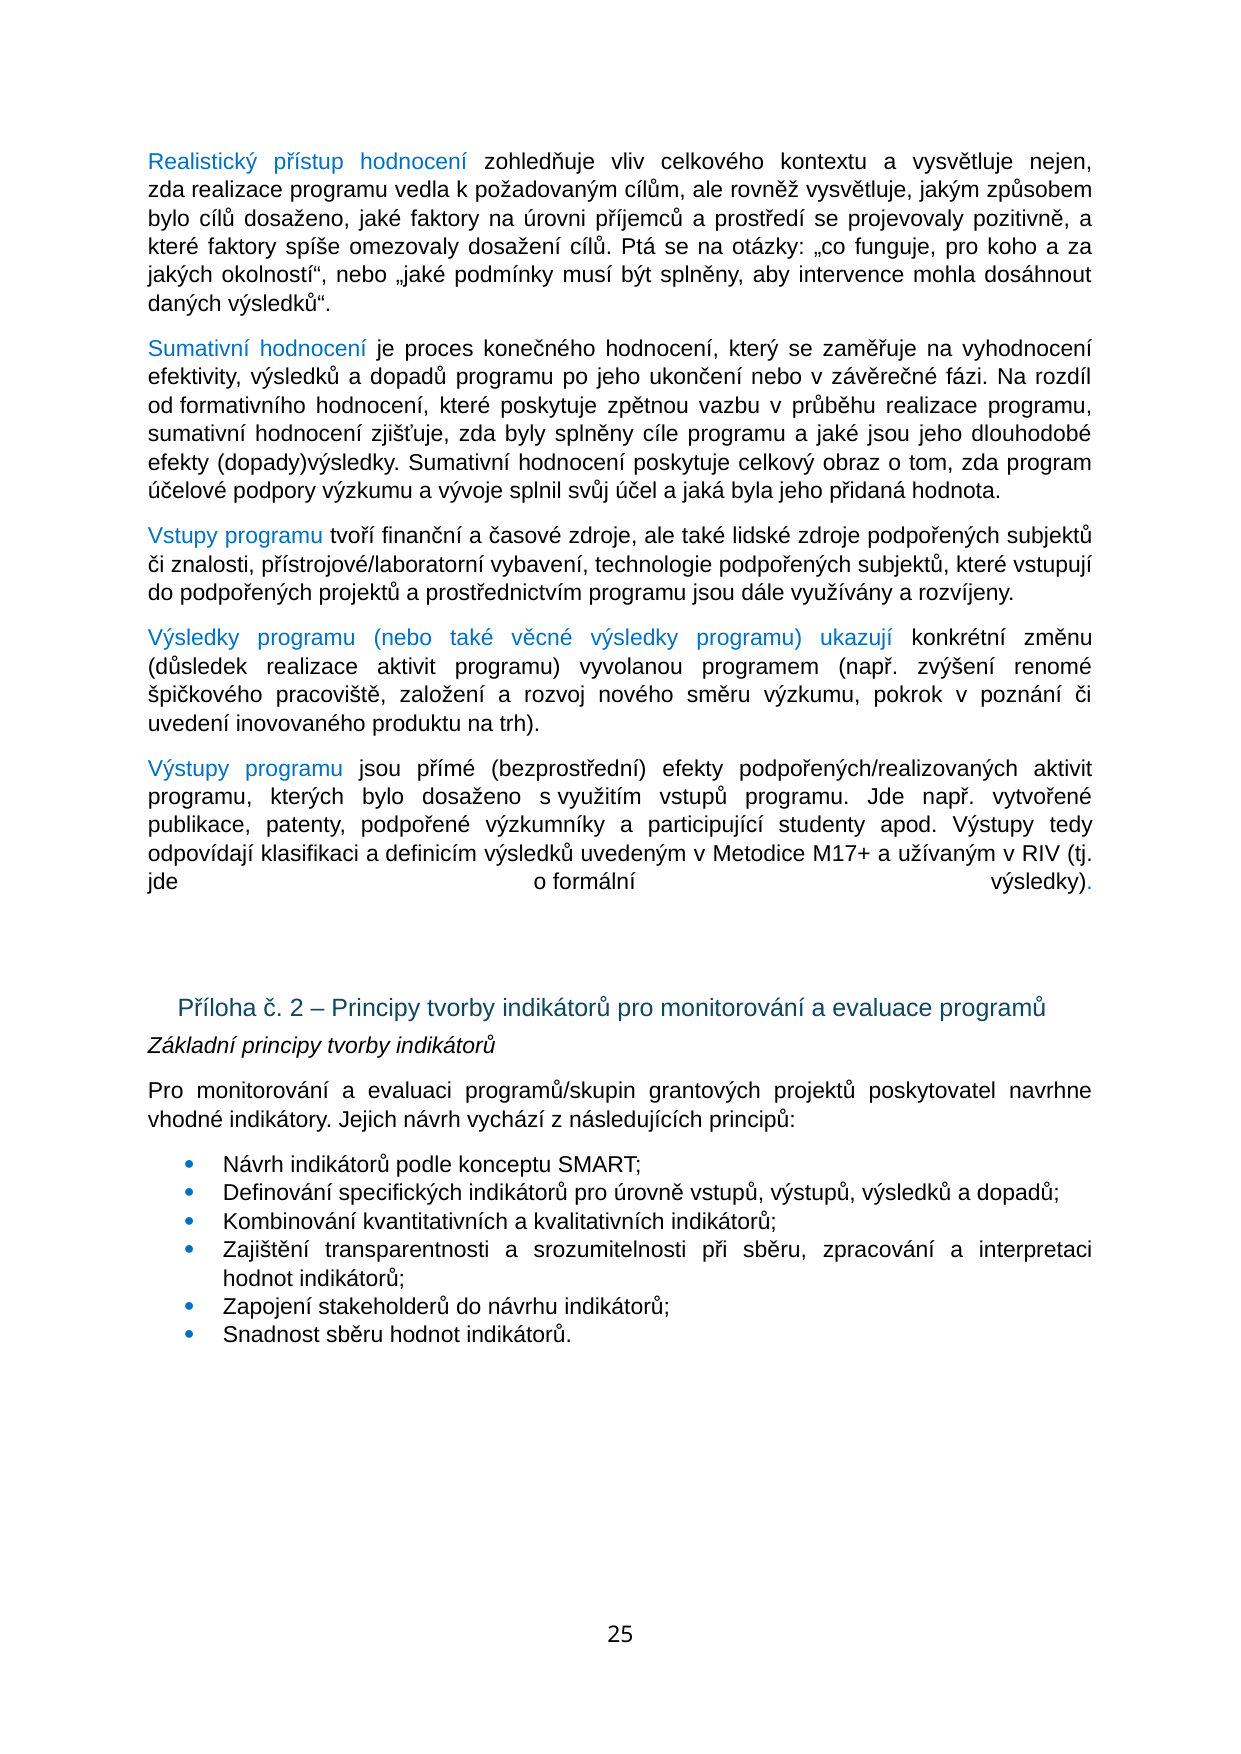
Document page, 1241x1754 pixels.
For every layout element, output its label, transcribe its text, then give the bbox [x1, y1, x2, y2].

text Základní principy tvorby indikátorů [148, 1032, 1093, 1058]
text Vstupy programu tvoří finanční a časové zdroje, ale také lidské zdroje podpořených subjektů či znalosti, přístrojové/laboratorní vybavení, technologie podpořených subjektů, které vstupují do podpořených projektů a prostřednictvím programu jsou dále využívány a rozvíjeny. [148, 522, 1093, 605]
list Zajištění transparentnosti a srozumitelnosti při sběru, zpracování a interpretaci hodnot indikátorů; [185, 1236, 1093, 1291]
text Sumativní hodnocení je proces konečného hodnocení, který se zaměřuje na vyhodnocení efektivity, výsledků a dopadů programu po jeho ukončení nebo v závěrečné fázi. Na rozdíl od formativního hodnocení, které poskytuje zpětnou vazbu v průběhu realizace programu, sumativní hodnocení zjišťuje, zda byly splněny cíle programu a jaké jsou jeho dlouhodobé efekty (dopady)výsledky. Sumativní hodnocení poskytuje celkový obraz o tom, zda program účelové podpory výzkumu a vývoje splnil svůj účel a jaká byla jeho přidaná hodnota. [148, 335, 1093, 503]
list Kombinování kvantitativních a kvalitativních indikátorů; [185, 1208, 1093, 1234]
text Realistický přístup hodnocení zohledňuje vliv celkového kontextu a vysvětluje nejen, zda realizace programu vedla k požadovaným cílům, ale rovněž vysvětluje, jakým způsobem bylo cílů dosaženo, jaké faktory na úrovni příjemců a prostředí se projevovaly pozitivně, a které faktory spíše omezovaly dosažení cílů. Ptá se na otázky: „co funguje, pro koho a za jakých okolností“, nebo „jaké podmínky musí být splněny, aby intervence mohla dosáhnout daných výsledků“. [148, 148, 1093, 316]
list Zapojení stakeholderů do návrhu indikátorů; [185, 1293, 1093, 1319]
text Výsledky programu (nebo také věcné výsledky programu) ukazují konkrétní změnu (důsledek realizace aktivit programu) vyvolanou programem (např. zvýšení renomé špičkového pracoviště, založení a rozvoj nového směru výzkumu, pokrok v poznání či uvedení inovovaného produktu na trh). [148, 624, 1093, 736]
text Pro monitorování a evaluaci programů/skupin grantových projektů poskytovatel navrhne vhodné indikátory. Jejich návrh vychází z následujících principů: [148, 1077, 1093, 1132]
text Výstupy programu jsou přímé (bezprostřední) efekty podpořených/realizovaných aktivit programu, kterých bylo dosaženo s využitím vstupů programu. Jde např. vytvořené publikace, patenty, podpořené výzkumníky a participující studenty apod. Výstupy tedy odpovídají klasifikaci a definicím výsledků uvedeným v Metodice M17+ a užívaným v RIV (tj. jde o formální výsledky). [148, 754, 1093, 928]
list Návrh indikátorů podle konceptu SMART; [185, 1151, 1093, 1177]
subtitle Příloha č. 2 – Principy tvorby indikátorů pro monitorování a evaluace programů [148, 993, 1093, 1021]
list Snadnost sběru hodnot indikátorů. [185, 1321, 1093, 1348]
list Definování specifických indikátorů pro úrovně vstupů, výstupů, výsledků a dopadů; [185, 1179, 1093, 1206]
